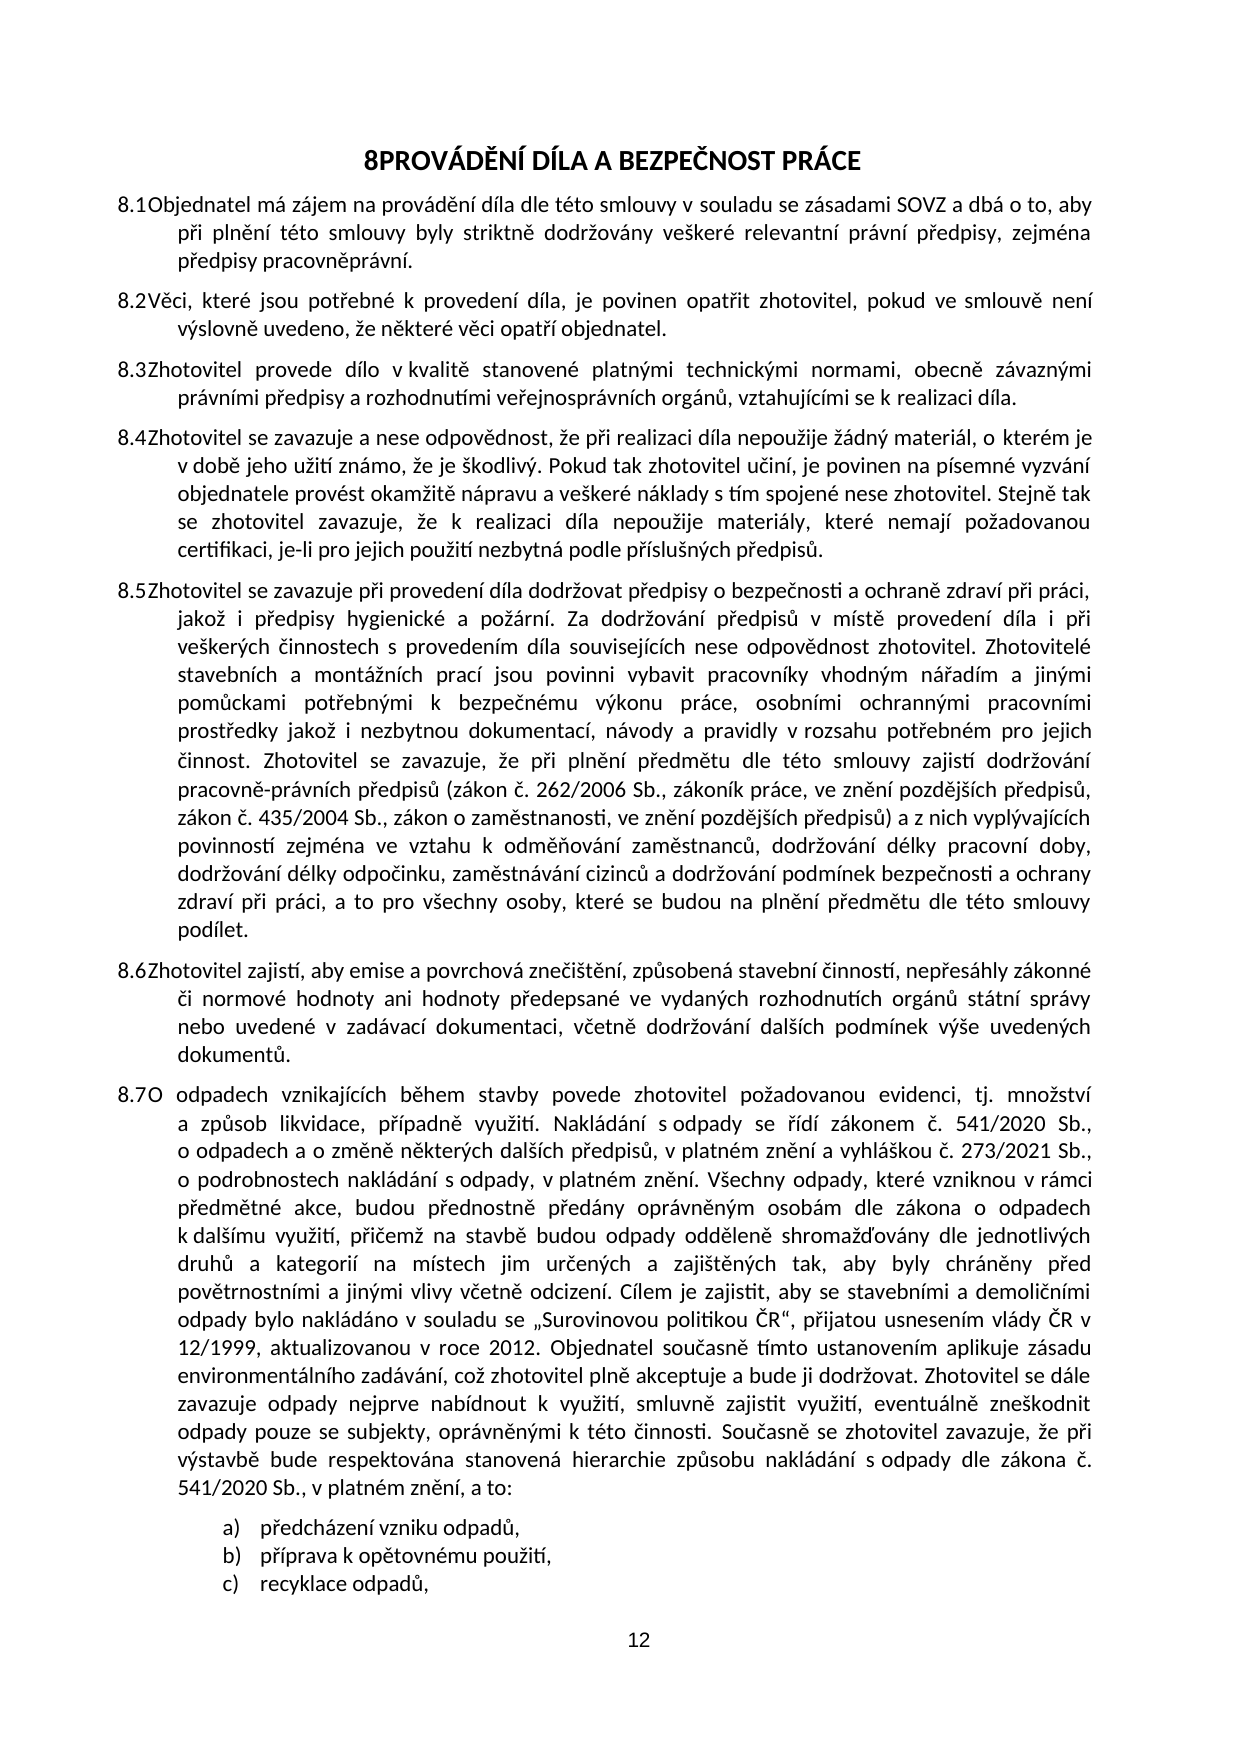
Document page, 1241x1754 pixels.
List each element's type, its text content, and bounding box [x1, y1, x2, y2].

subtitle Zhotovitel zajistí, aby emise a povrchová znečištění, způsobená stavební činností, nepřesáhly zákonné či normové hodnoty ani hodnoty předepsané ve vydaných rozhodnutích orgánů státní správy nebo uvedené v zadávací dokumentaci, včetně dodržování dalších podmínek výše uvedených dokumentů. [117, 956, 1093, 1068]
subtitle Věci, které jsou potřebné k provedení díla, je povinen opatřit zhotovitel, pokud ve smlouvě není výslovně uvedeno, že některé věci opatří objednatel. [117, 286, 1093, 342]
list recyklace odpadů, [222, 1569, 1093, 1597]
subtitle Provádění díla a bezpečnost práce [132, 142, 1093, 177]
subtitle Objednatel má zájem na provádění díla dle této smlouvy v souladu se zásadami SOVZ a dbá o to, aby při plnění této smlouvy byly striktně dodržovány veškeré relevantní právní předpisy, zejména předpisy pracovněprávní. [117, 190, 1093, 274]
subtitle Zhotovitel se zavazuje a nese odpovědnost, že při realizaci díla nepoužije žádný materiál, o kterém je v době jeho užití známo, že je škodlivý. Pokud tak zhotovitel učiní, je povinen na písemné vyzvání objednatele provést okamžitě nápravu a veškeré náklady s tím spojené nese zhotovitel. Stejně tak se zhotovitel zavazuje, že k realizaci díla nepoužije materiály, které nemají požadovanou certifikaci, je-li pro jejich použití nezbytná podle příslušných předpisů. [117, 423, 1093, 563]
subtitle Zhotovitel se zavazuje při provedení díla dodržovat předpisy o bezpečnosti a ochraně zdraví při práci, jakož i předpisy hygienické a požární. Za dodržování předpisů v místě provedení díla i při veškerých činnostech s provedením díla souvisejících nese odpovědnost zhotovitel. Zhotovitelé stavebních a montážních prací jsou povinni vybavit pracovníky vhodným nářadím a jinými pomůckami potřebnými k bezpečnému výkonu práce, osobními ochrannými pracovními prostředky jakož i nezbytnou dokumentací, návody a pravidly v rozsahu potřebném pro jejich činnost. Zhotovitel se zavazuje, že při plnění předmětu dle této smlouvy zajistí dodržování pracovně-právních předpisů (zákon č. 262/2006 Sb., zákoník práce, ve znění pozdějších předpisů, zákon č. 435/2004 Sb., zákon o zaměstnanosti, ve znění pozdějších předpisů) a z nich vyplývajících povinností zejména ve vztahu k odměňování zaměstnanců, dodržování délky pracovní doby, dodržování délky odpočinku, zaměstnávání cizinců a dodržování podmínek bezpečnosti a ochrany zdraví při práci, a to pro všechny osoby, které se budou na plnění předmětu dle této smlouvy podílet. [117, 576, 1093, 943]
list předcházení vzniku odpadů, [222, 1513, 1093, 1541]
subtitle Zhotovitel provede dílo v kvalitě stanovené platnými technickými normami, obecně závaznými právními předpisy a rozhodnutími veřejnosprávních orgánů, vztahujícími se k realizaci díla. [117, 355, 1093, 411]
list příprava k opětovnému použití, [222, 1541, 1093, 1569]
subtitle O odpadech vznikajících během stavby povede zhotovitel požadovanou evidenci, tj. množství a způsob likvidace, případně využití. Nakládání s odpady se řídí zákonem č. 541/2020 Sb., o odpadech a o změně některých dalších předpisů, v platném znění a vyhláškou č. 273/2021 Sb., o podrobnostech nakládání s odpady, v platném znění. Všechny odpady, které vzniknou v rámci předmětné akce, budou přednostně předány oprávněným osobám dle zákona o odpadech k dalšímu využití, přičemž na stavbě budou odpady odděleně shromažďovány dle jednotlivých druhů a kategorií na místech jim určených a zajištěných tak, aby byly chráněny před povětrnostními a jinými vlivy včetně odcizení. Cílem je zajistit, aby se stavebními a demoličními odpady bylo nakládáno v souladu se „Surovinovou politikou ČR“, přijatou usnesením vlády ČR v 12/1999, aktualizovanou v roce 2012. Objednatel současně tímto ustanovením aplikuje zásadu environmentálního zadávání, což zhotovitel plně akceptuje a bude ji dodržovat. Zhotovitel se dále zavazuje odpady nejprve nabídnout k využití, smluvně zajistit využití, eventuálně zneškodnit odpady pouze se subjekty, oprávněnými k této činnosti. Současně se zhotovitel zavazuje, že při výstavbě bude respektována stanovená hierarchie způsobu nakládání s odpady dle zákona č. 541/2020 Sb., v platném znění, a to: [117, 1081, 1093, 1501]
